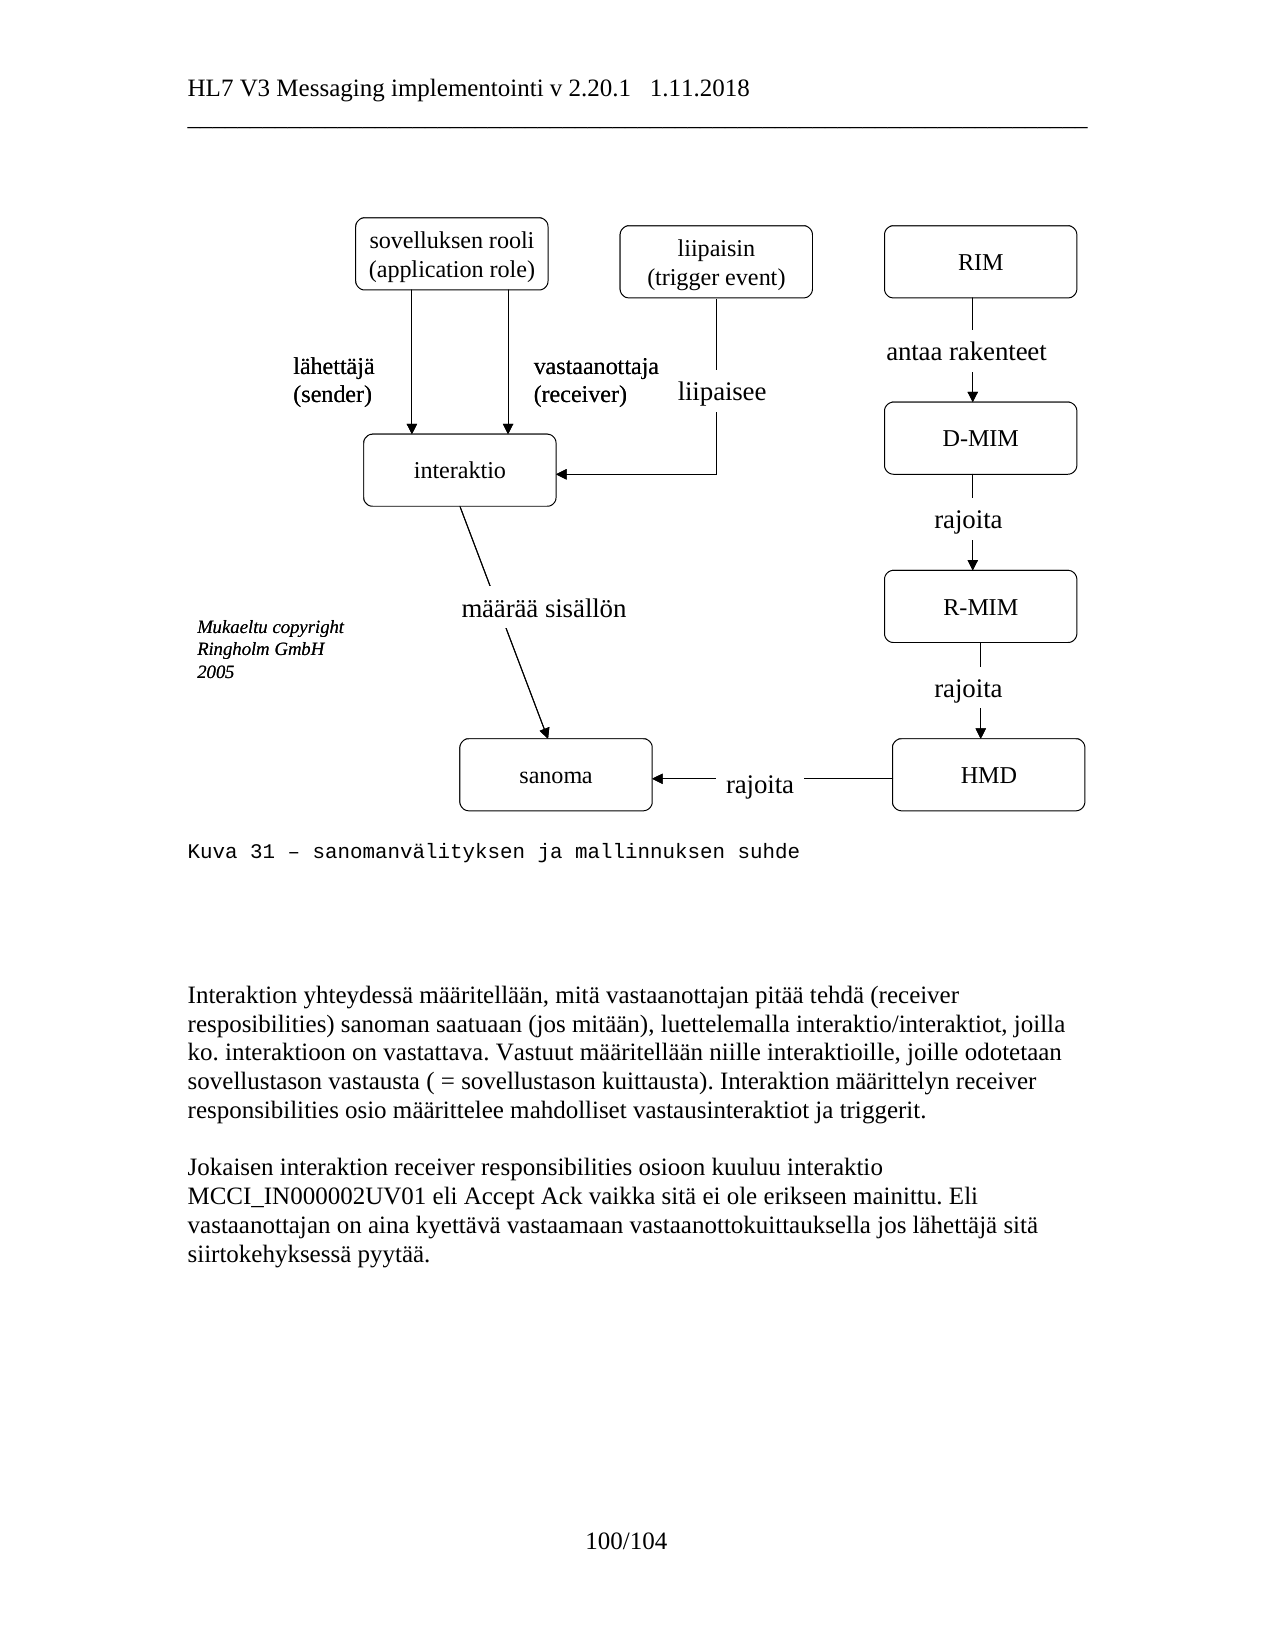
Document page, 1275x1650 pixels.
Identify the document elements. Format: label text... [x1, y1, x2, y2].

subtitle Kuva 31 – sanomanvälityksen ja mallinnuksen suhde [187, 841, 1087, 865]
text Interaktion yhteydessä määritellään, mitä vastaanottajan pitää tehdä (receiver resposibilities) sanoman saatuaan (jos mitään), luettelemalla interaktio/interaktiot, joilla ko. interaktioon on vastattava. Vastuut määritellään niille interaktioille, joille odotetaan sovellustason vastausta ( = sovellustason kuittausta). Interaktion määrittelyn receiver responsibilities osio määrittelee mahdolliset vastausinteraktiot ja triggerit. [187, 980, 1087, 1124]
text Jokaisen interaktion receiver responsibilities osioon kuuluu interaktio MCCI_IN000002UV01 eli Accept Ack vaikka sitä ei ole erikseen mainittu. Eli vastaanottajan on aina kyettävä vastaamaan vastaanottokuittauksella jos lähettäjä sitä siirtokehyksessä pyytää. [187, 1152, 1087, 1267]
